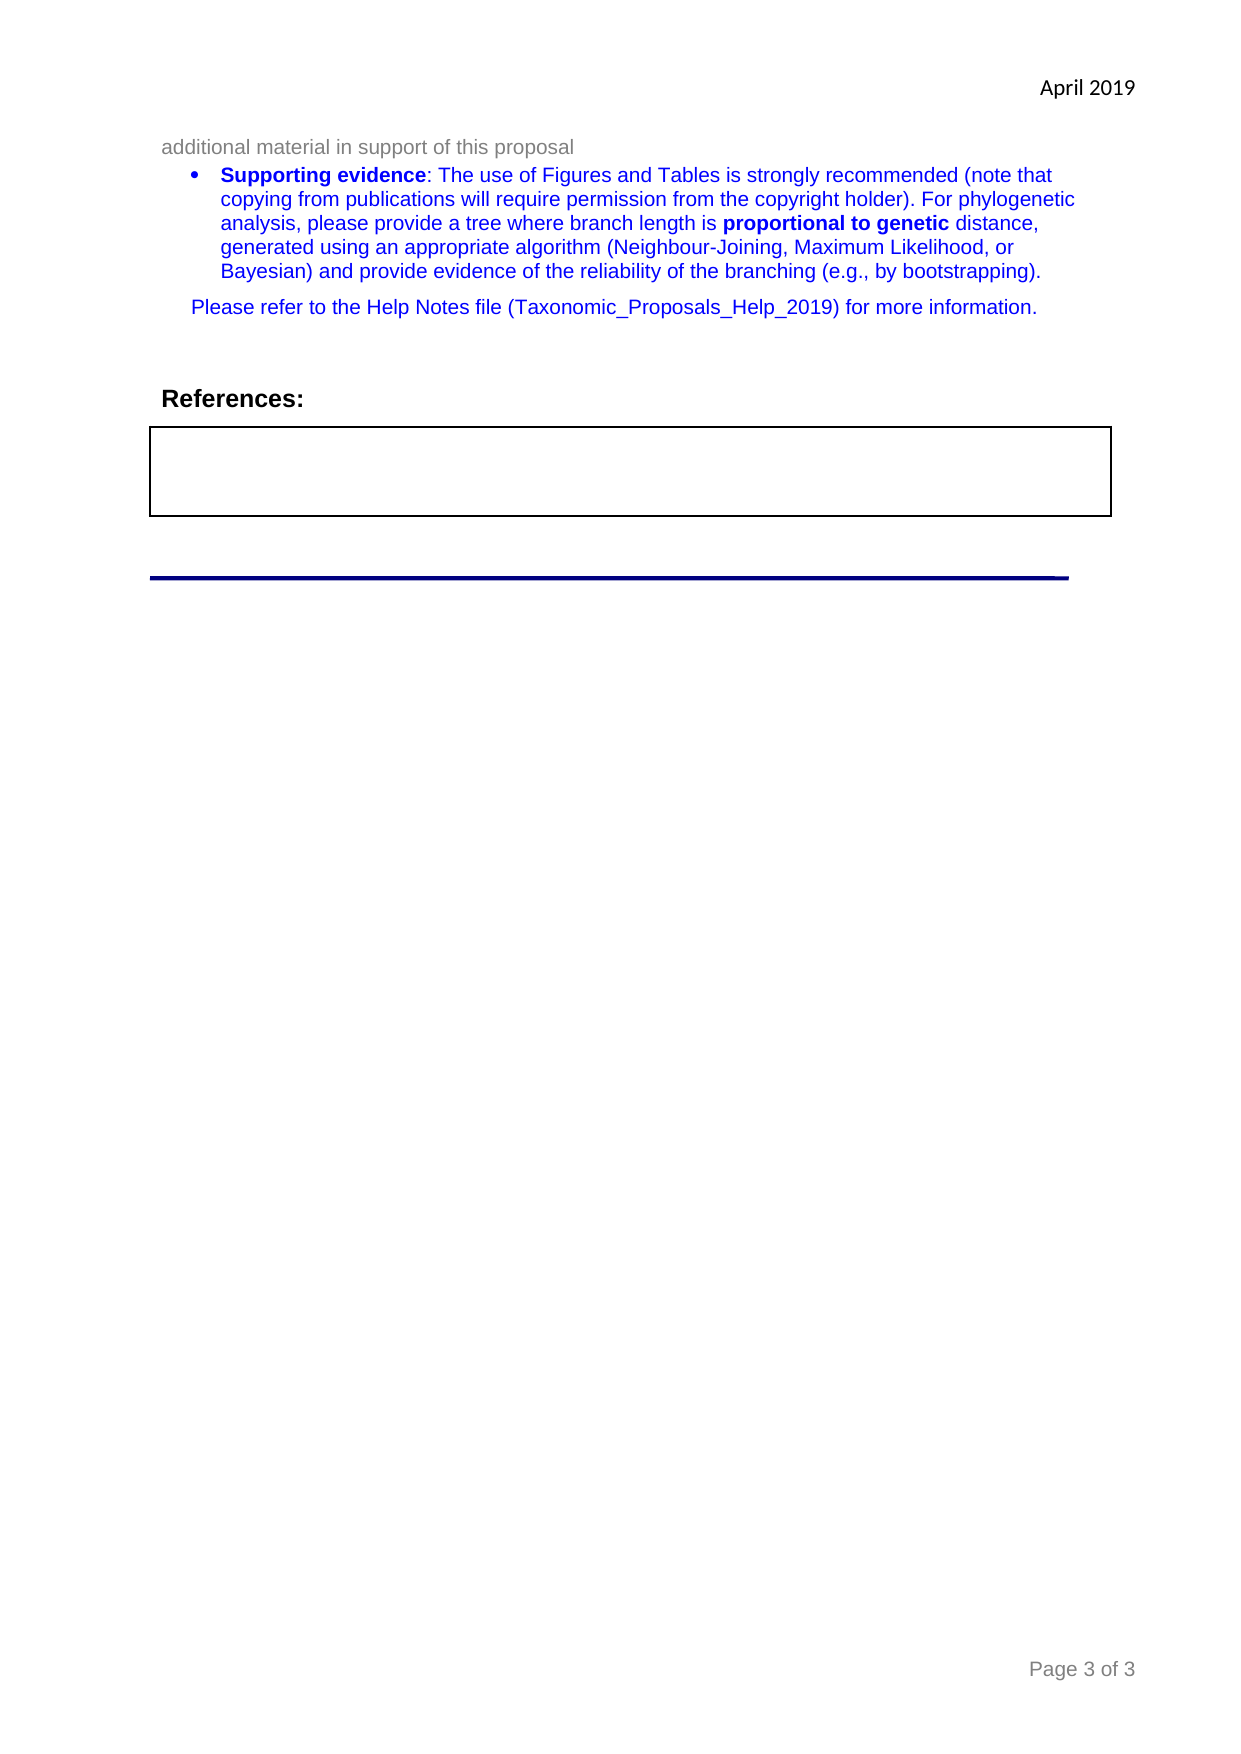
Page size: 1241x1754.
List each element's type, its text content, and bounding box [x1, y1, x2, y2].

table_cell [150, 163, 1111, 356]
table_header additional material in support of this proposal [150, 135, 1111, 163]
table_header References: [150, 384, 1111, 426]
table_cell [151, 428, 1110, 515]
